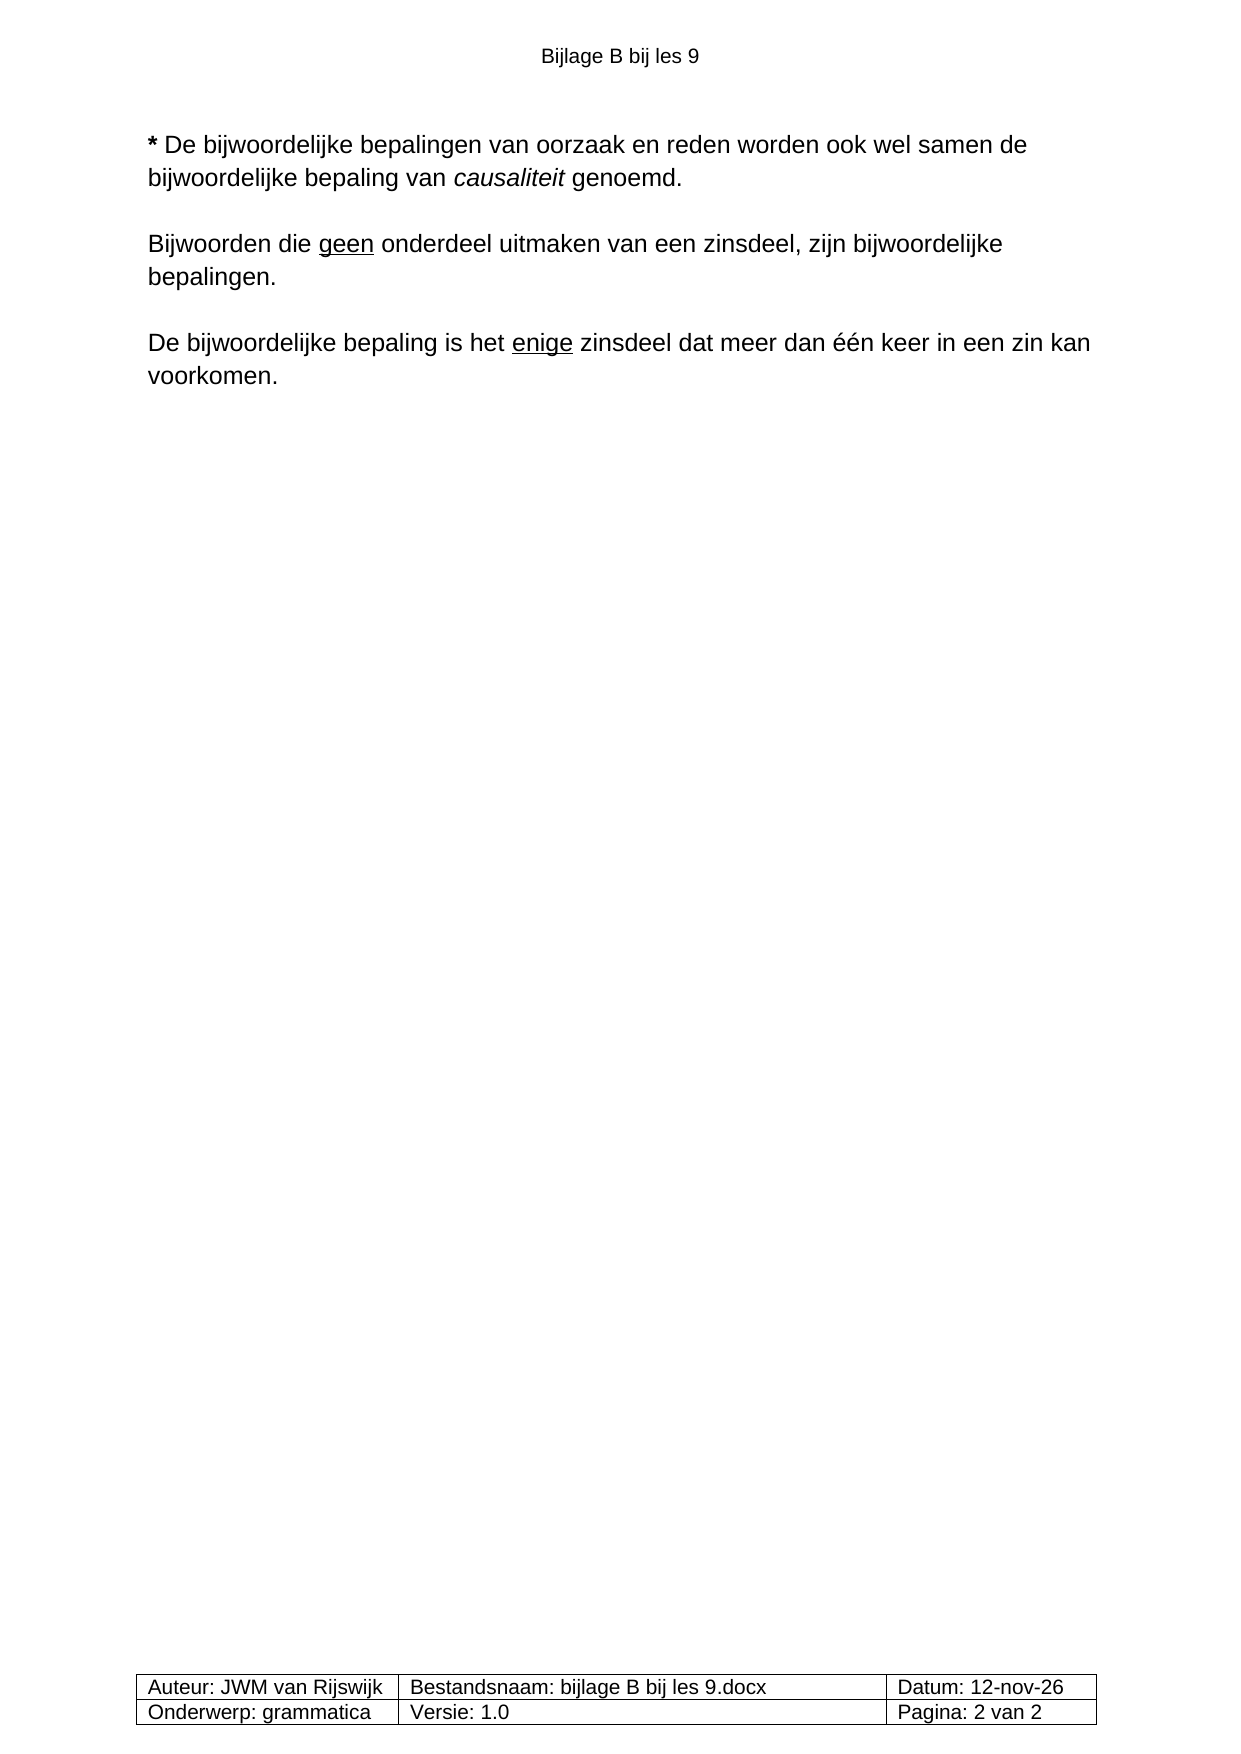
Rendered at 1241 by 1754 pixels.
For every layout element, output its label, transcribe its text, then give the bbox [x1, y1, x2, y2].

list * De bijwoordelijke bepalingen van oorzaak en reden worden ook wel samen de bijwoordelijke bepaling van causaliteit genoemd. [148, 130, 1093, 192]
text De bijwoordelijke bepaling is het enige zinsdeel dat meer dan één keer in een zin kan voorkomen. [148, 328, 1093, 390]
text Bijwoorden die geen onderdeel uitmaken van een zinsdeel, zijn bijwoordelijke bepalingen. [148, 229, 1093, 291]
